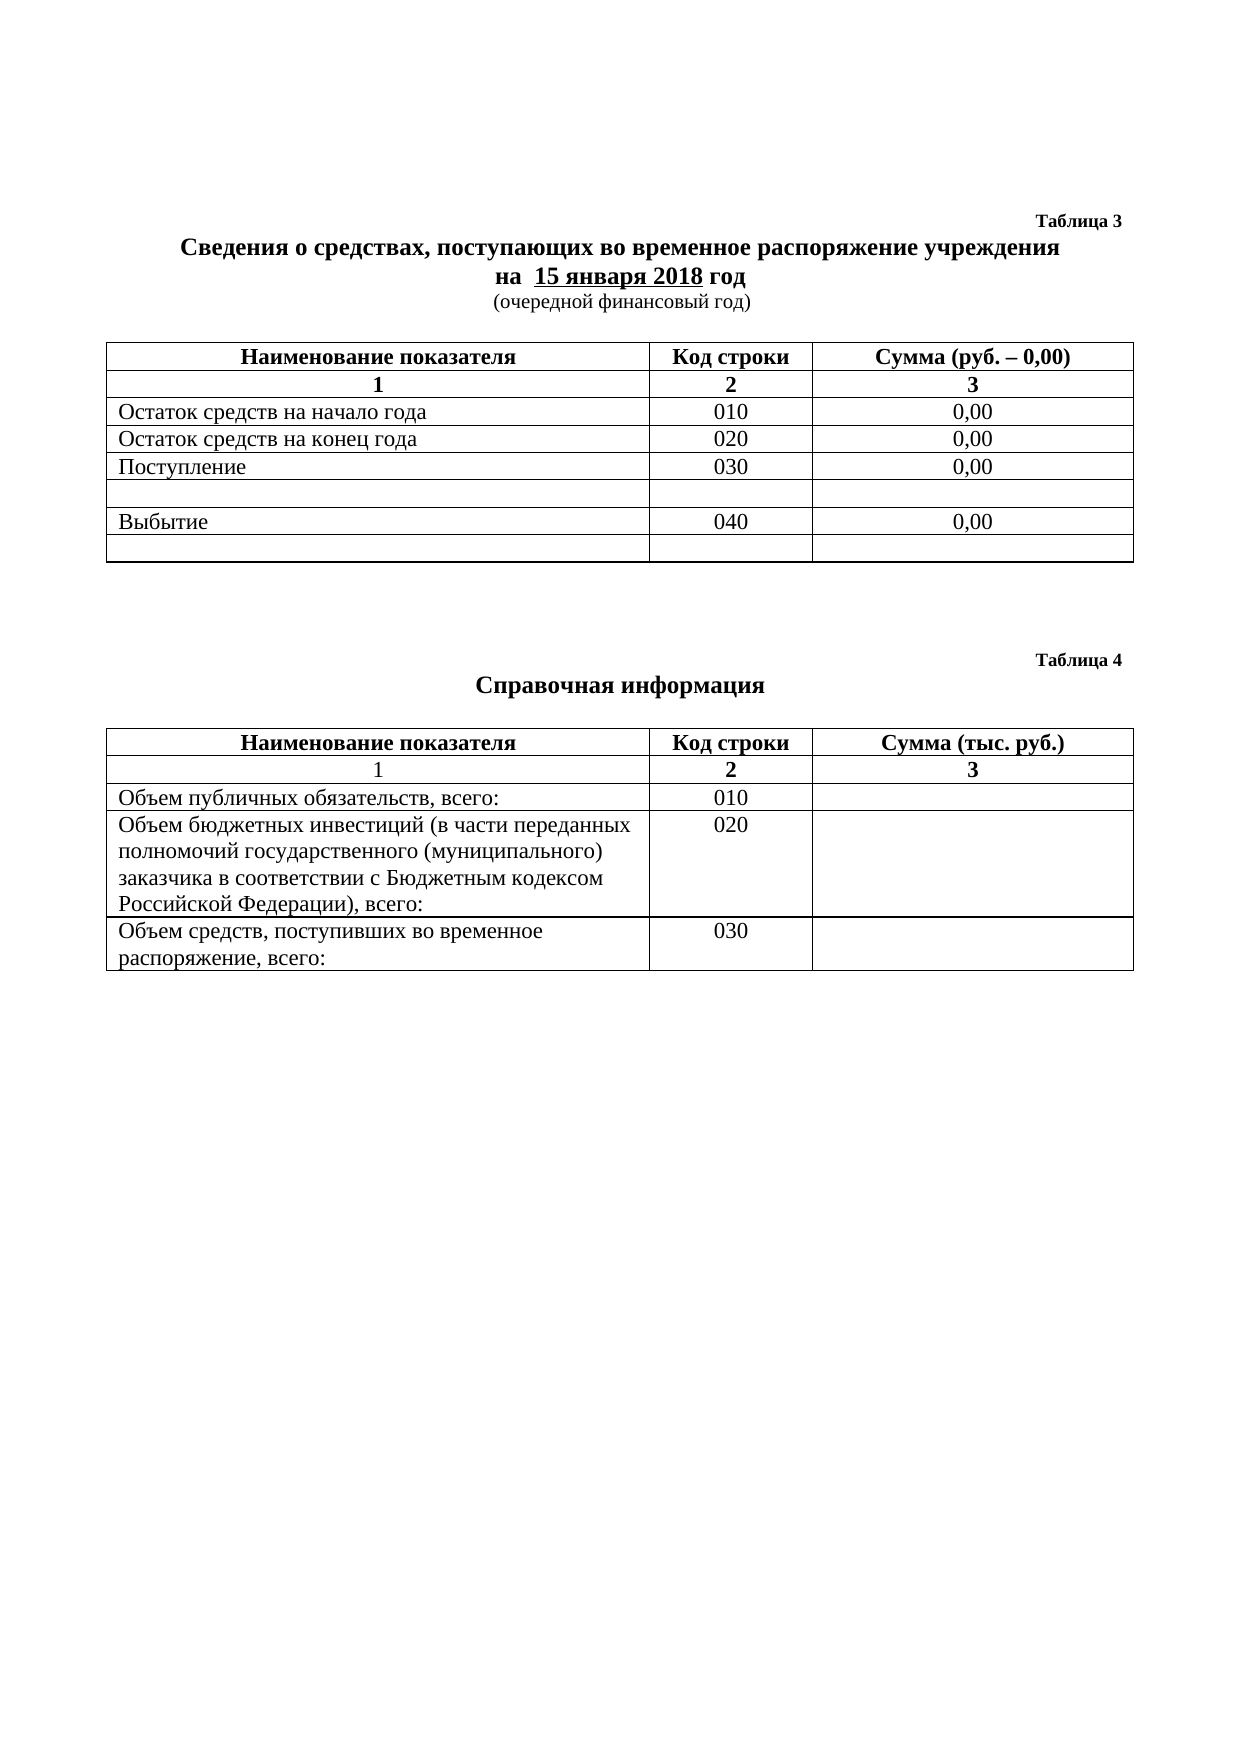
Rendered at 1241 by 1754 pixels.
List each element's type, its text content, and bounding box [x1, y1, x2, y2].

text на 15 января 2018 год [118, 261, 1122, 289]
table_cell [650, 480, 812, 507]
table_cell [107, 535, 649, 561]
table_cell Объем средств, поступивших во временное распоряжение, всего: [107, 918, 649, 970]
table_header Код строки [650, 343, 812, 370]
text Таблица 4 [118, 649, 1122, 670]
table_cell 0,00 [813, 426, 1133, 452]
table_cell [650, 535, 812, 561]
table_cell 030 [650, 453, 812, 479]
table_header Наименование показателя [107, 729, 649, 755]
table_cell 030 [650, 918, 812, 970]
table_cell [107, 480, 649, 507]
table_cell [813, 784, 1133, 810]
table_cell [813, 811, 1133, 916]
table_cell 020 [650, 426, 812, 452]
text Сведения о средствах, поступающих во временное распоряжение учреждения [118, 232, 1122, 261]
table_cell 1 [107, 371, 649, 397]
table_cell [813, 535, 1133, 561]
table_header Сумма (тыс. руб.) [813, 729, 1133, 755]
table_cell 010 [650, 398, 812, 424]
table_cell 3 [813, 756, 1133, 783]
table_cell Выбытие [107, 508, 649, 534]
table_cell 0,00 [813, 398, 1133, 424]
table_cell Остаток средств на начало года [107, 398, 649, 424]
table_cell Объем публичных обязательств, всего: [107, 784, 649, 810]
table_cell [813, 480, 1133, 507]
table_cell 0,00 [813, 508, 1133, 534]
table_cell 3 [813, 371, 1133, 397]
table_header Сумма (руб. – 0,00) [813, 343, 1133, 370]
table_cell 020 [650, 811, 812, 916]
table_header Код строки [650, 729, 812, 755]
text Справочная информация [118, 670, 1122, 699]
table_cell 0,00 [813, 453, 1133, 479]
table_cell 2 [650, 371, 812, 397]
table_cell Объем бюджетных инвестиций (в части переданных полномочий государственного (муниципального) заказчика в соответствии с Бюджетным кодексом Российской Федерации), всего: [107, 811, 649, 916]
table_cell Поступление [107, 453, 649, 479]
text Таблица 3 [118, 210, 1122, 232]
table_cell [813, 918, 1133, 970]
table_cell 040 [650, 508, 812, 534]
table_header Наименование показателя [107, 343, 649, 370]
text (очередной финансовый год) [118, 289, 1122, 313]
table_cell Остаток средств на конец года [107, 426, 649, 452]
table_cell 010 [650, 784, 812, 810]
table_cell 1 [107, 756, 649, 783]
table_cell 2 [650, 756, 812, 783]
